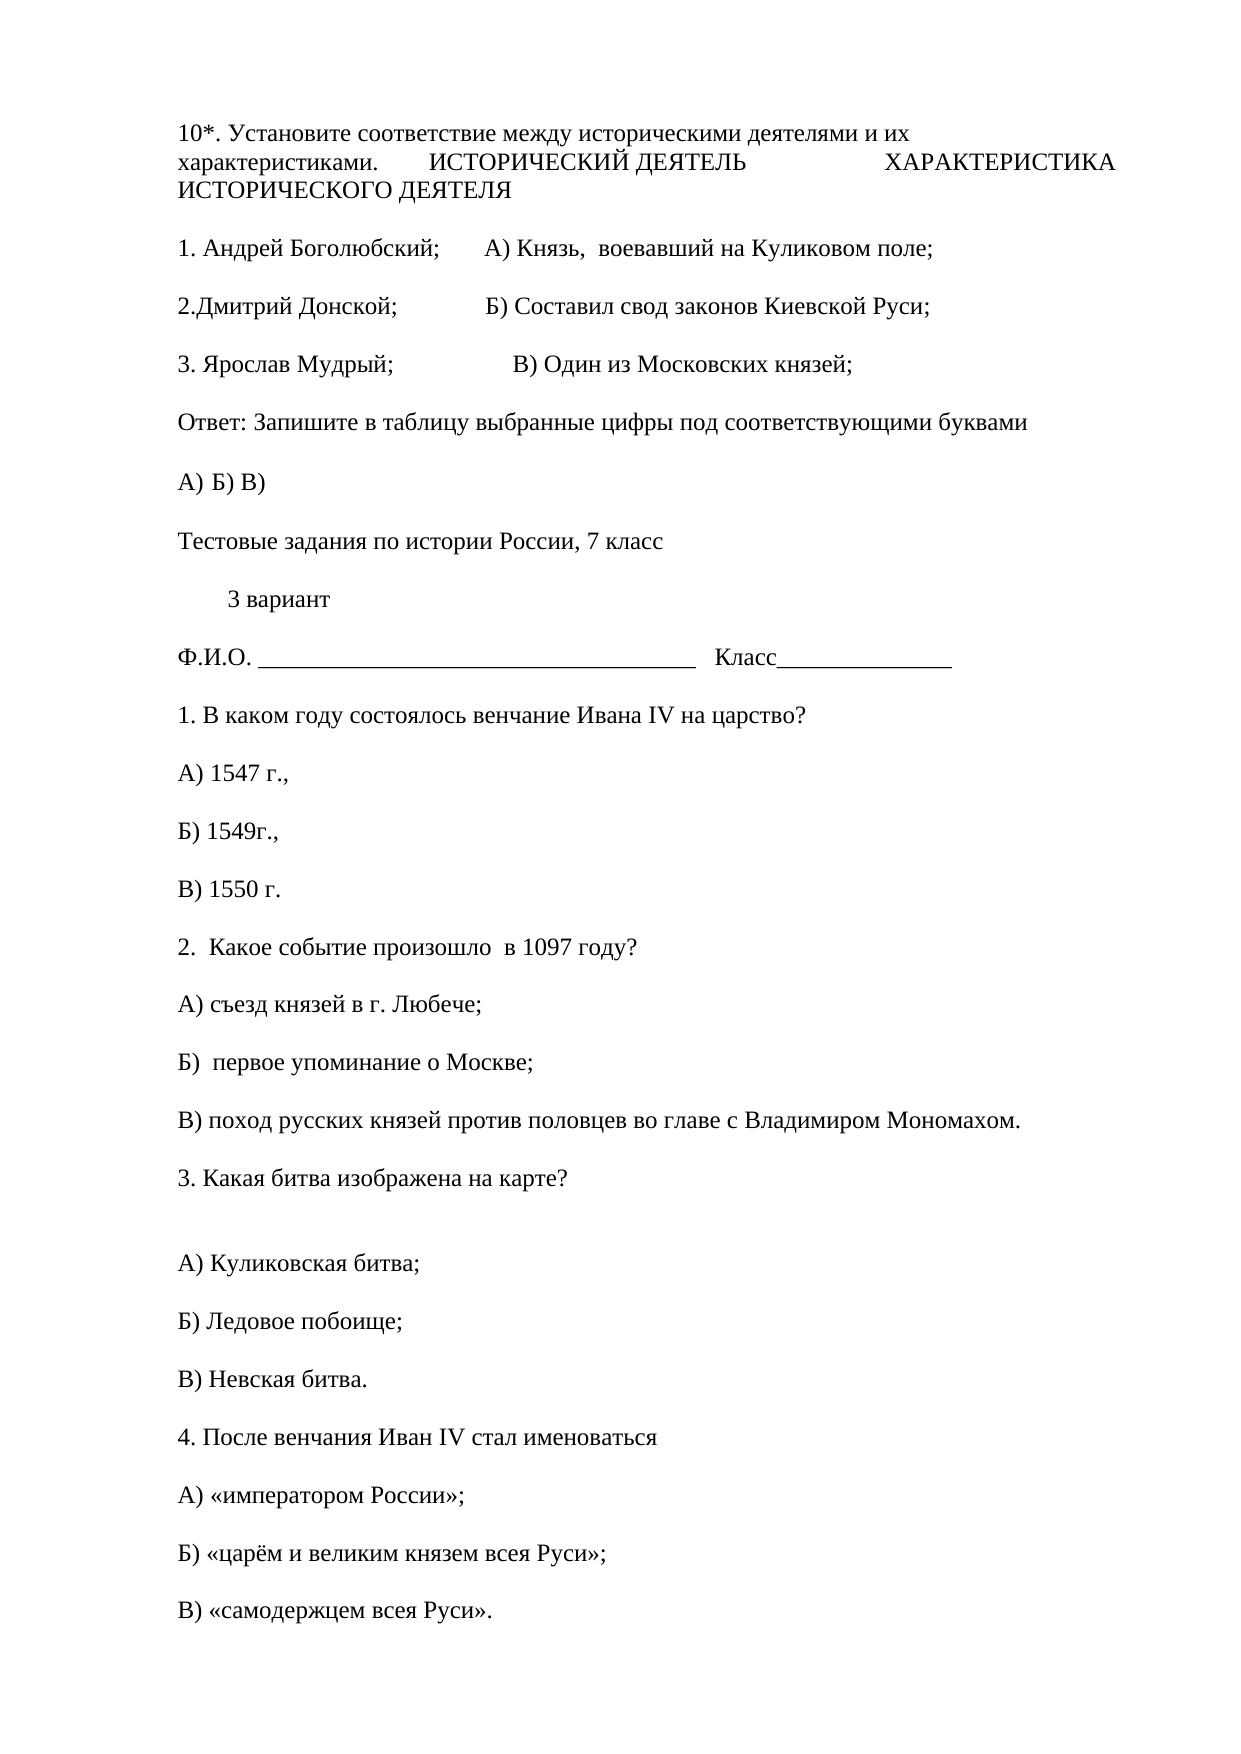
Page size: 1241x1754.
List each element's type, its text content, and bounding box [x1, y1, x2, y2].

text 2. Какое событие произошло в 1097 году? [177, 932, 1152, 960]
text Б) первое упоминание о Москве; [177, 1047, 1152, 1076]
text 1. Андрей Боголюбский; А) Князь, воевавший на Куликовом поле; [177, 233, 1152, 262]
text 2.Дмитрий Донской; Б) Составил свод законов Киевской Руси; [177, 291, 1152, 320]
table_header В) [239, 465, 272, 497]
text Б) «царём и великим князем всея Руси»; [177, 1538, 1152, 1566]
text Б) Ледовое побоище; [177, 1306, 1152, 1335]
text 3 вариант [177, 584, 1152, 613]
text Ответ: Запишите в таблицу выбранные цифры под соответствующими буквами [177, 407, 1152, 436]
text 10*. Установите соответствие между историческими деятелями и их характеристиками. ИСТОРИЧЕСКИЙ ДЕЯТЕЛЬ ХАРАКТЕРИСТИКА ИСТОРИЧЕСКОГО ДЕЯТЕЛЯ [177, 118, 1152, 204]
text Ф.И.О. ___________________________________ Класс______________ [177, 642, 1152, 671]
text 3. Ярослав Мудрый; В) Один из Московских князей; [177, 349, 1152, 378]
text В) «самодержцем всея Руси». [177, 1596, 1152, 1624]
text 3. Какая битва изображена на карте? [177, 1163, 1152, 1192]
text А) «императором России»; [177, 1480, 1152, 1508]
text 1. В каком году состоялось венчание Ивана IV на царство? [177, 700, 1152, 729]
text А) 1547 г., [177, 758, 1152, 787]
text В) Невская битва. [177, 1364, 1152, 1393]
text В) 1550 г. [177, 874, 1152, 902]
text В) поход русских князей против половцев во главе с Владимиром Мономахом. [177, 1105, 1152, 1134]
text А) съезд князей в г. Любече; [177, 989, 1152, 1018]
table_header Б) [210, 465, 239, 497]
text А) Куликовская битва; [177, 1221, 1152, 1277]
text Тестовые задания по истории России, 7 класс [177, 526, 1152, 555]
table_header А) [176, 465, 210, 497]
text Б) 1549г., [177, 816, 1152, 844]
text 4. После венчания Иван IV стал именоваться [177, 1422, 1152, 1451]
